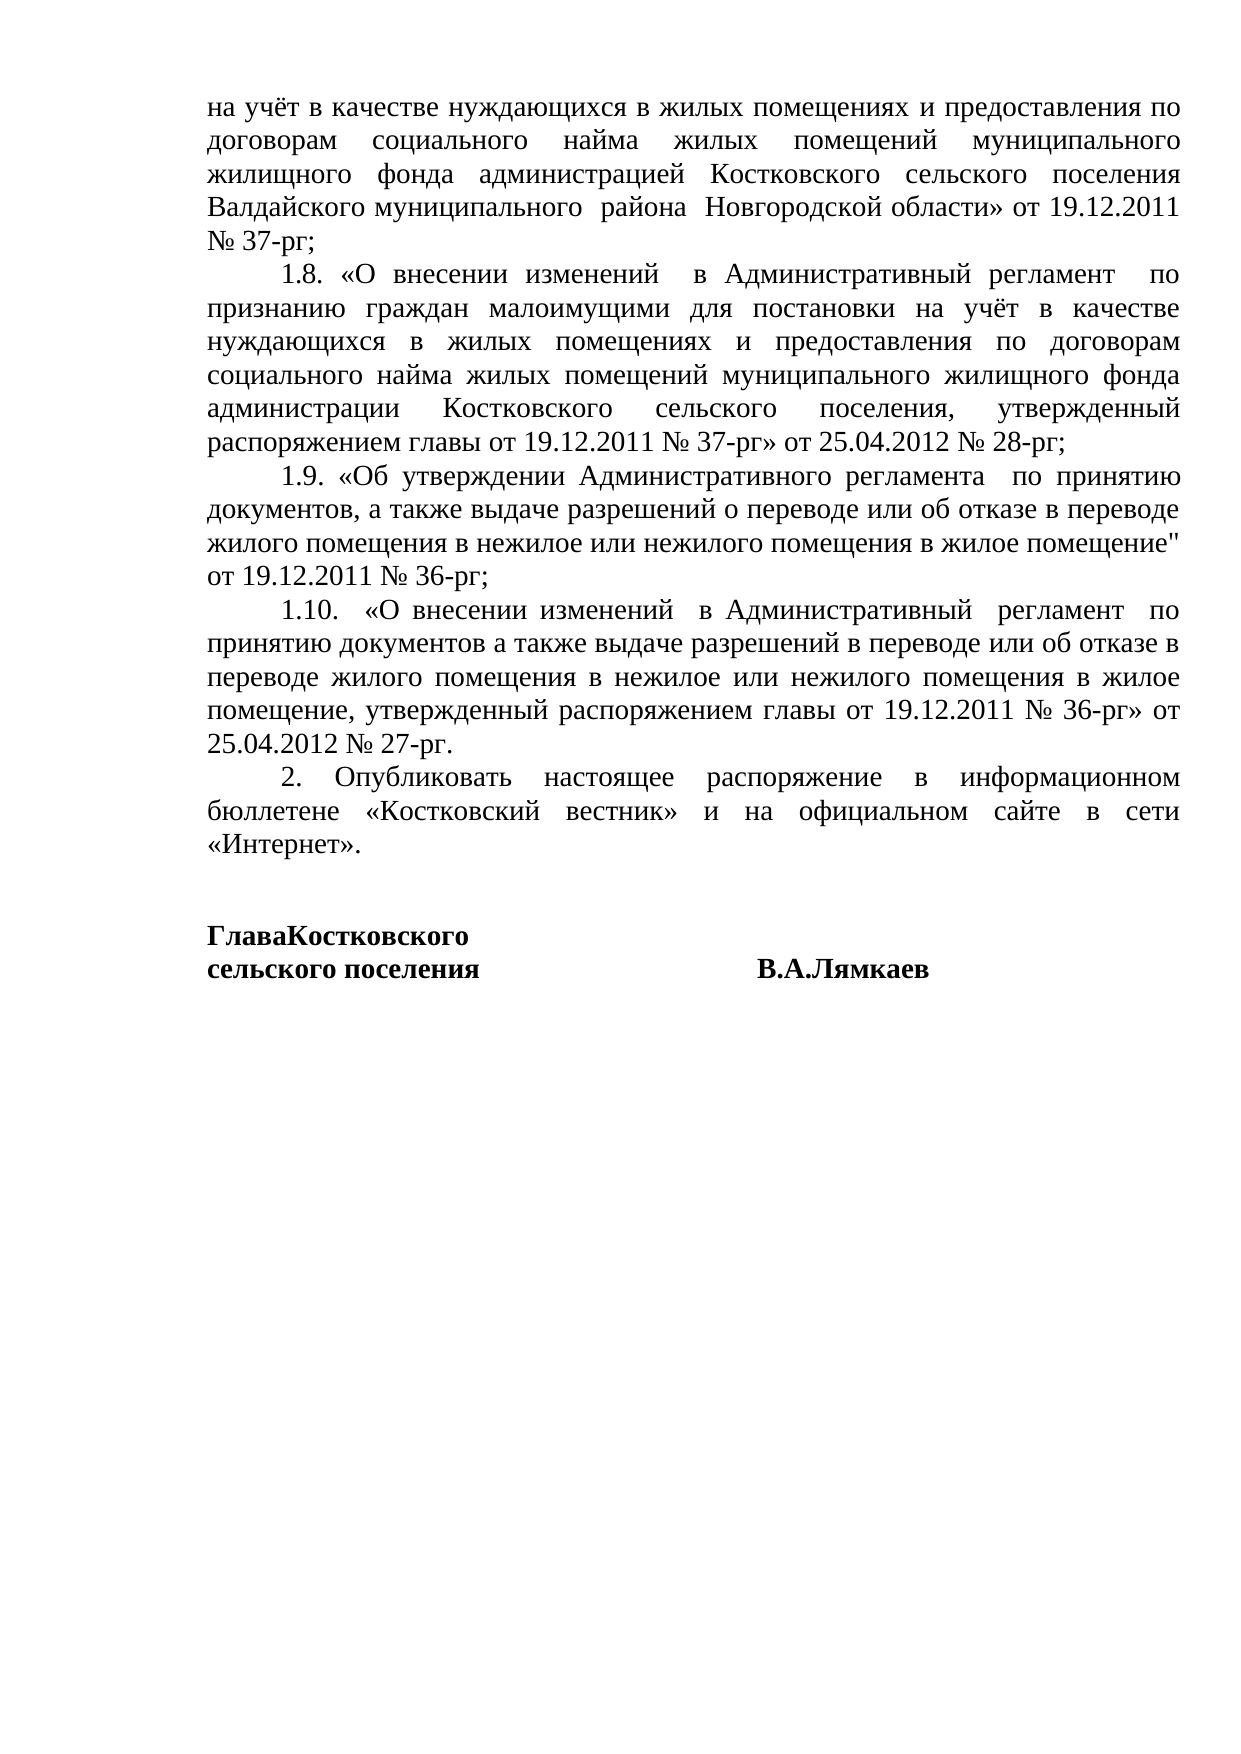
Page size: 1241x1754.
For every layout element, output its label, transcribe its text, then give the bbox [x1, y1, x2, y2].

text 1.9. «Об утверждении Административного регламента по принятию документов, а также выдаче разрешений о переводе или об отказе в переводе жилого помещения в нежилое или нежилого помещения в жилое помещение" от 19.12.2011 № 36-рг; [207, 458, 1181, 592]
text сельского поселения В.А.Лямкаев [207, 951, 1181, 985]
text 1.8. «О внесении изменений в Административный регламент по признанию граждан малоимущими для постановки на учёт в качестве нуждающихся в жилых помещениях и предоставления по договорам социального найма жилых помещений муниципального жилищного фонда администрации Костковского сельского поселения, утвержденный распоряжением главы от 19.12.2011 № 37-рг» от 25.04.2012 № 28-рг; [207, 256, 1181, 458]
text 2. Опубликовать настоящее распоряжение в информационном бюллетене «Костковский вестник» и на официальном сайте в сети «Интернет». [207, 759, 1181, 860]
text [207, 89, 1181, 256]
text ГлаваКостковского [207, 918, 1181, 951]
text 1.10. «О внесении изменений в Административный регламент по принятию документов а также выдаче разрешений в переводе или об отказе в переводе жилого помещения в нежилое или нежилого помещения в жилое помещение, утвержденный распоряжением главы от 19.12.2011 № 36-рг» от 25.04.2012 № 27-рг. [207, 592, 1181, 759]
